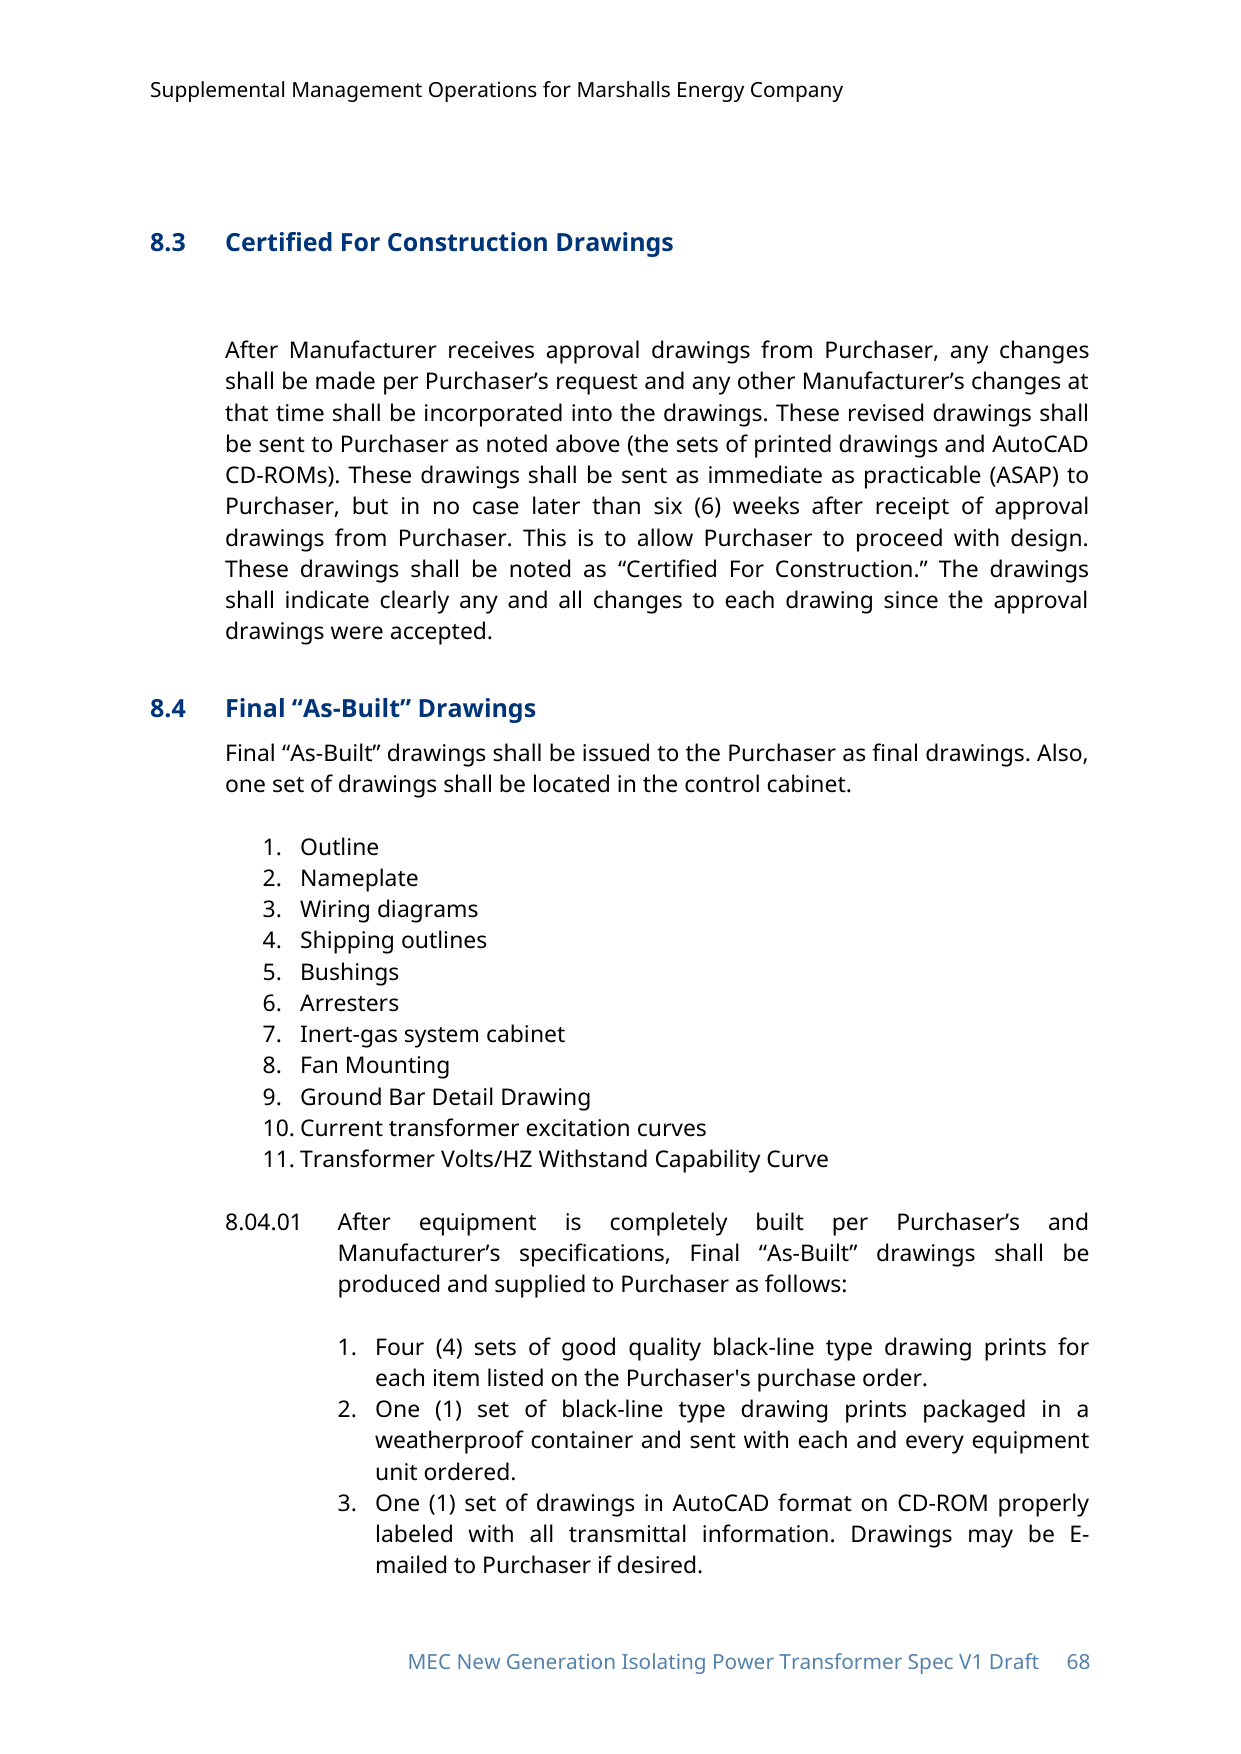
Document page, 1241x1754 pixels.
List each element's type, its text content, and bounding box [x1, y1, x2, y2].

list One (1) set of drawings in AutoCAD format on CD-ROM properly labeled with all transmittal information. Drawings may be E-mailed to Purchaser if desired. [337, 1487, 1090, 1581]
list One (1) set of black-line type drawing prints packaged in a weatherproof container and sent with each and every equipment unit ordered. [337, 1393, 1090, 1487]
subtitle Final “As-Built” Drawings [150, 690, 1090, 724]
list Shipping outlines [262, 924, 1090, 956]
list Nameplate [262, 862, 1090, 893]
list Wiring diagrams [262, 893, 1090, 924]
list Outline [262, 831, 1090, 862]
list Ground Bar Detail Drawing [262, 1081, 1090, 1112]
list Transformer Volts/HZ Withstand Capability Curve [262, 1143, 1090, 1174]
text Final “As-Built” drawings shall be issued to the Purchaser as final drawings. Also, one set of drawings shall be located in the control cabinet. [225, 737, 1090, 799]
subtitle Certified For Construction Drawings [150, 225, 1090, 259]
list Bushings [262, 956, 1090, 987]
list Current transformer excitation curves [262, 1112, 1090, 1143]
text 8.04.01 After equipment is completely built per Purchaser’s and Manufacturer’s specifications, Final “As-Built” drawings shall be produced and supplied to Purchaser as follows: [225, 1206, 1090, 1299]
list Inert-gas system cabinet [262, 1018, 1090, 1049]
list Arresters [262, 987, 1090, 1018]
list Fan Mounting [262, 1049, 1090, 1081]
list Four (4) sets of good quality black-line type drawing prints for each item listed on the Purchaser's purchase order. [337, 1331, 1090, 1393]
text After Manufacturer receives approval drawings from Purchaser, any changes shall be made per Purchaser’s request and any other Manufacturer’s changes at that time shall be incorporated into the drawings. These revised drawings shall be sent to Purchaser as noted above (the sets of printed drawings and AutoCAD CD-ROMs). These drawings shall be sent as immediate as practicable (ASAP) to Purchaser, but in no case later than six (6) weeks after receipt of approval drawings from Purchaser. This is to allow Purchaser to proceed with design. These drawings shall be noted as “Certified For Construction.” The drawings shall indicate clearly any and all changes to each drawing since the approval drawings were accepted. [225, 334, 1090, 647]
